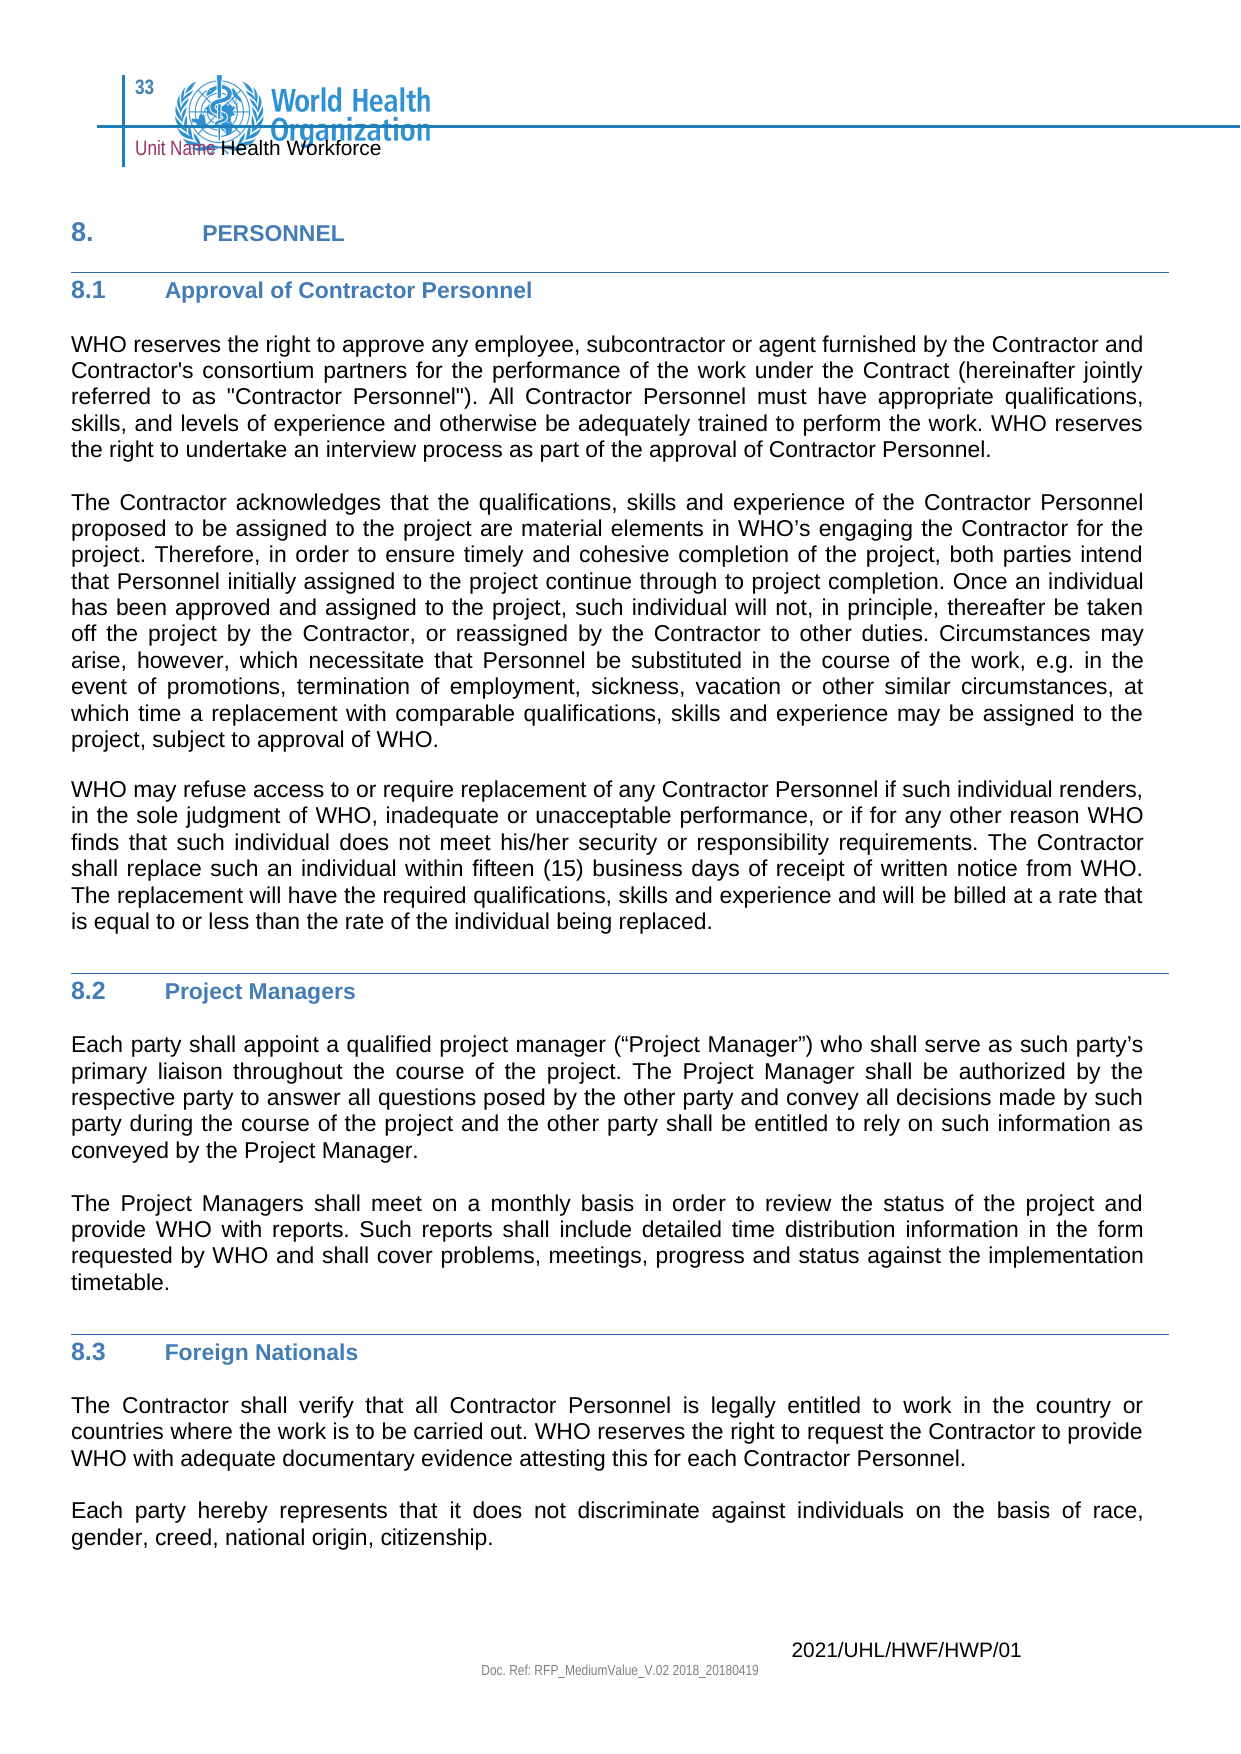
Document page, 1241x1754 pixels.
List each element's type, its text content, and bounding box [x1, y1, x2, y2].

picture [343, 145, 349, 154]
text The Contractor acknowledges that the qualifications, skills and experience of the Contractor Personnel proposed to be assigned to the project are material elements in WHO’s engaging the Contractor for the project. Therefore, in order to ensure timely and cohesive completion of the project, both parties intend that Personnel initially assigned to the project continue through to project completion. Once an individual has been approved and assigned to the project, such individual will not, in principle, thereafter be taken off the project by the Contractor, or reassigned by the Contractor to other duties. Circumstances may arise, however, which necessitate that Personnel be substituted in the course of the work, e.g. in the event of promotions, termination of employment, sickness, vacation or other similar circumstances, at which time a replacement with comparable qualifications, skills and experience may be assigned to the project, subject to approval of WHO. [71, 489, 1144, 752]
picture [175, 75, 430, 125]
subtitle Approval of Contractor Personnel [71, 273, 1169, 304]
text The Contractor shall verify that all Contractor Personnel is legally entitled to work in the country or countries where the work is to be carried out. WHO reserves the right to request the Contractor to provide WHO with adequate documentary evidence attesting this for each Contractor Personnel. [71, 1392, 1144, 1471]
text Each party shall appoint a qualified project manager (“Project Manager”) who shall serve as such party’s primary liaison throughout the course of the project. The Project Manager shall be authorized by the respective party to answer all questions posed by the other party and convey all decisions made by such party during the course of the project and the other party shall be entitled to rely on such information as conveyed by the Project Manager. [71, 1031, 1144, 1163]
text WHO may refuse access to or require replacement of any Contractor Personnel if such individual renders, in the sole judgment of WHO, inadequate or unacceptable performance, or if for any other reason WHO finds that such individual does not meet his/her security or responsibility requirements. The Contractor shall replace such an individual within fifteen (15) business days of receipt of written notice from WHO. The replacement will have the required qualifications, skills and experience and will be billed at a rate that is equal to or less than the rate of the individual being replaced. [71, 776, 1144, 934]
picture [224, 148, 231, 154]
picture [175, 128, 430, 154]
text The Project Managers shall meet on a monthly basis in order to review the status of the project and provide WHO with reports. Such reports shall include detailed time distribution information in the form requested by WHO and shall cover problems, meetings, progress and status against the implementation timetable. [71, 1189, 1144, 1295]
picture [272, 145, 277, 154]
text Each party hereby represents that it does not discriminate against individuals on the basis of race, gender, creed, national origin, citizenship. [71, 1497, 1144, 1550]
picture [293, 144, 299, 154]
subtitle Foreign Nationals [71, 1335, 1169, 1366]
text WHO reserves the right to approve any employee, subcontractor or agent furnished by the Contractor and Contractor's consortium partners for the performance of the work under the Contract (hereinafter jointly referred to as "Contractor Personnel"). All Contractor Personnel must have appropriate qualifications, skills, and levels of experience and otherwise be adequately trained to perform the work. WHO reserves the right to undertake an interview process as part of the approval of Contractor Personnel. [71, 331, 1144, 462]
picture [309, 145, 315, 154]
subtitle Personnel [71, 216, 1126, 247]
subtitle Project Managers [71, 974, 1169, 1005]
